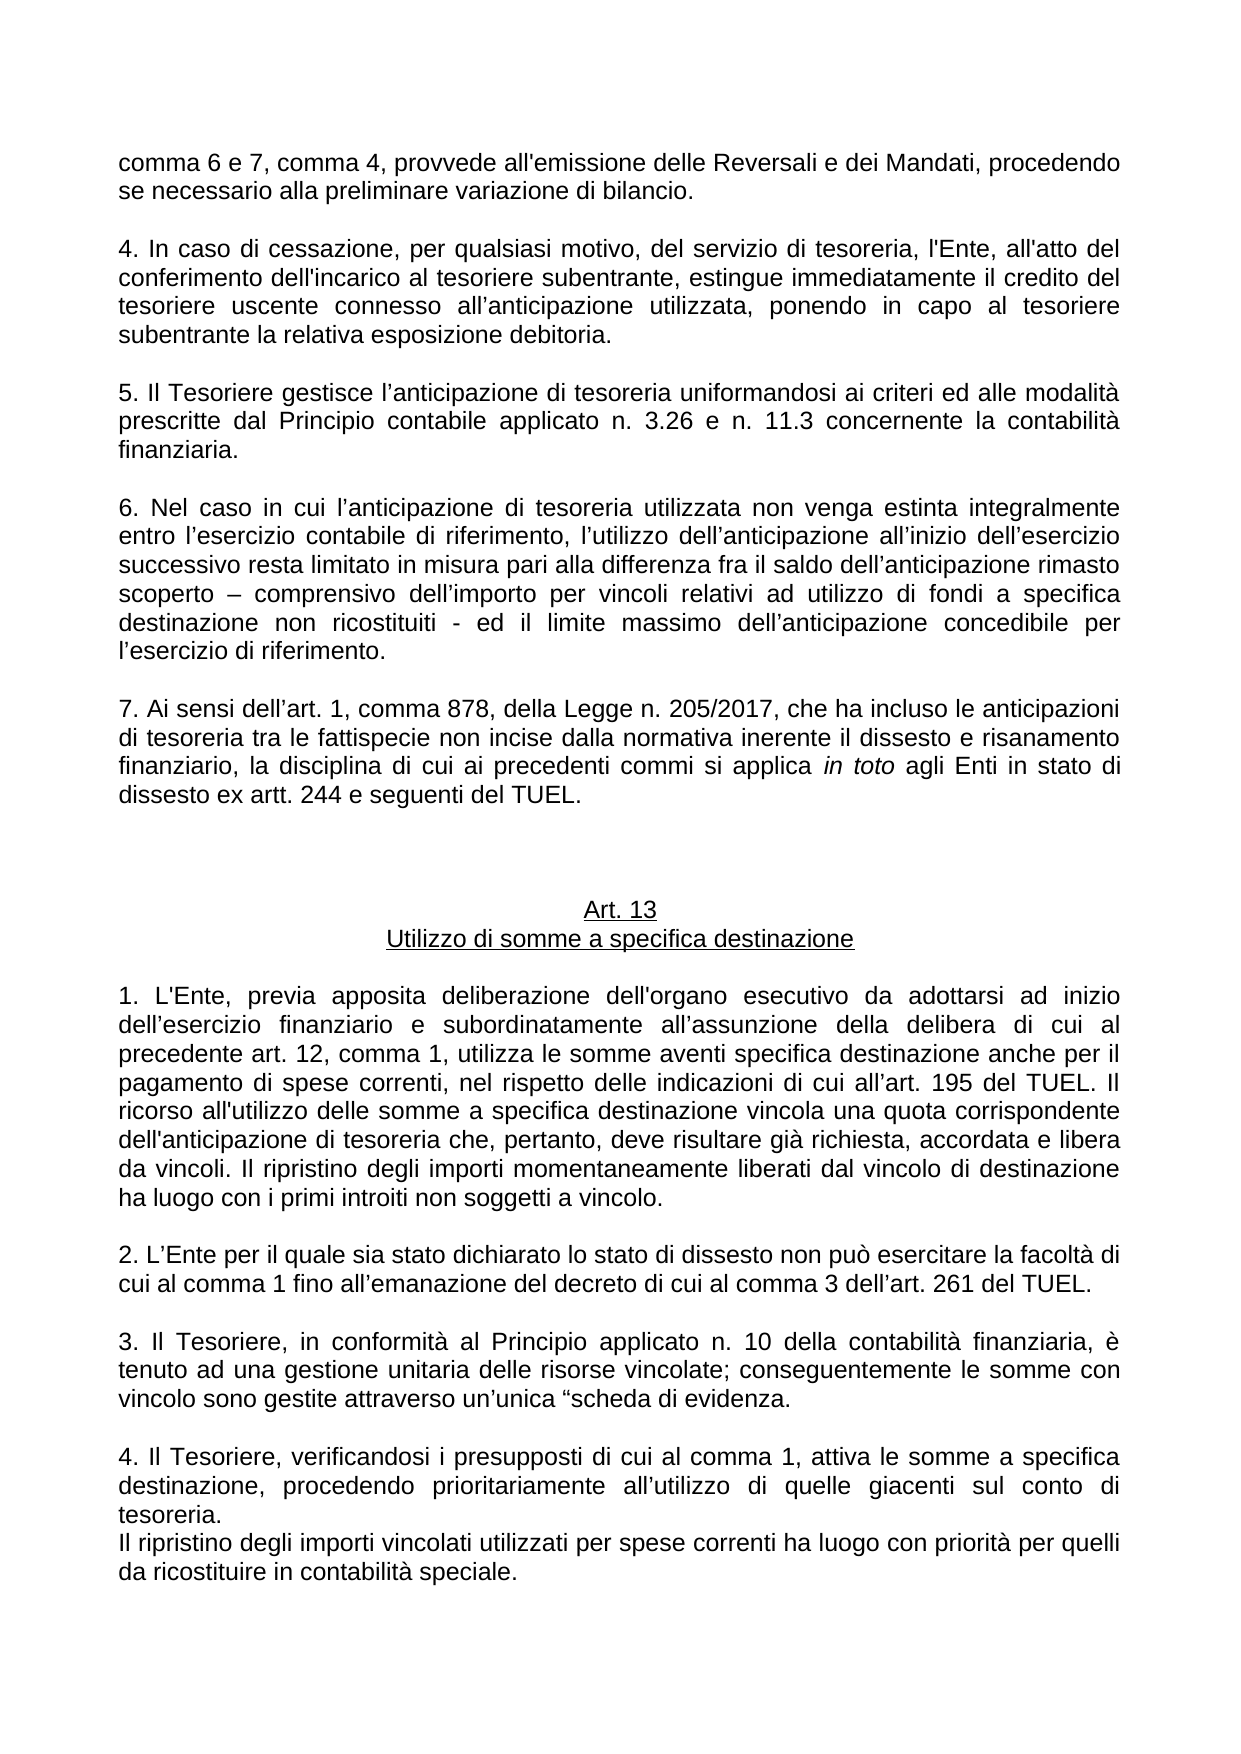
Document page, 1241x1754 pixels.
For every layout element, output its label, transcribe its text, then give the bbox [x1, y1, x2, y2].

text 2. L’Ente per il quale sia stato dichiarato lo stato di dissesto non può esercitare la facoltà di cui al comma 1 fino all’emanazione del decreto di cui al comma 3 dell’art. 261 del TUEL. [118, 1240, 1122, 1298]
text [118, 148, 1122, 205]
text Art. 13 [118, 895, 1122, 924]
text Utilizzo di somme a specifica destinazione [118, 924, 1122, 953]
text Il ripristino degli importi vincolati utilizzati per spese correnti ha luogo con priorità per quelli da ricostituire in contabilità speciale. [118, 1528, 1122, 1586]
text 5. Il Tesoriere gestisce l’anticipazione di tesoreria uniformandosi ai criteri ed alle modalità prescritte dal Principio contabile applicato n. 3.26 e n. 11.3 concernente la contabilità finanziaria. [118, 378, 1122, 464]
text 4. In caso di cessazione, per qualsiasi motivo, del servizio di tesoreria, l'Ente, all'atto del conferimento dell'incarico al tesoriere subentrante, estingue immediatamente il credito del tesoriere uscente connesso all’anticipazione utilizzata, ponendo in capo al tesoriere subentrante la relativa esposizione debitoria. [118, 234, 1122, 349]
text 3. Il Tesoriere, in conformità al Principio applicato n. 10 della contabilità finanziaria, è tenuto ad una gestione unitaria delle risorse vincolate; conseguentemente le somme con vincolo sono gestite attraverso un’unica “scheda di evidenza. [118, 1327, 1122, 1413]
text 1. L'Ente, previa apposita deliberazione dell'organo esecutivo da adottarsi ad inizio dell’esercizio finanziario e subordinatamente all’assunzione della delibera di cui al precedente art. 12, comma 1, utilizza le somme aventi specifica destinazione anche per il pagamento di spese correnti, nel rispetto delle indicazioni di cui all’art. 195 del TUEL. Il ricorso all'utilizzo delle somme a specifica destinazione vincola una quota corrispondente dell'anticipazione di tesoreria che, pertanto, deve risultare già richiesta, accordata e libera da vincoli. Il ripristino degli importi momentaneamente liberati dal vincolo di destinazione ha luogo con i primi introiti non soggetti a vincolo. [118, 981, 1122, 1211]
text 4. Il Tesoriere, verificandosi i presupposti di cui al comma 1, attiva le somme a specifica destinazione, procedendo prioritariamente all’utilizzo di quelle giacenti sul conto di tesoreria. [118, 1442, 1122, 1528]
text 6. Nel caso in cui l’anticipazione di tesoreria utilizzata non venga estinta integralmente entro l’esercizio contabile di riferimento, l’utilizzo dell’anticipazione all’inizio dell’esercizio successivo resta limitato in misura pari alla differenza fra il saldo dell’anticipazione rimasto scoperto – comprensivo dell’importo per vincoli relativi ad utilizzo di fondi a specifica destinazione non ricostituiti - ed il limite massimo dell’anticipazione concedibile per l’esercizio di riferimento. [118, 493, 1122, 665]
text 7. Ai sensi dell’art. 1, comma 878, della Legge n. 205/2017, che ha incluso le anticipazioni di tesoreria tra le fattispecie non incise dalla normativa inerente il dissesto e risanamento finanziario, la disciplina di cui ai precedenti commi si applica in toto agli Enti in stato di dissesto ex artt. 244 e seguenti del TUEL. [118, 694, 1122, 809]
